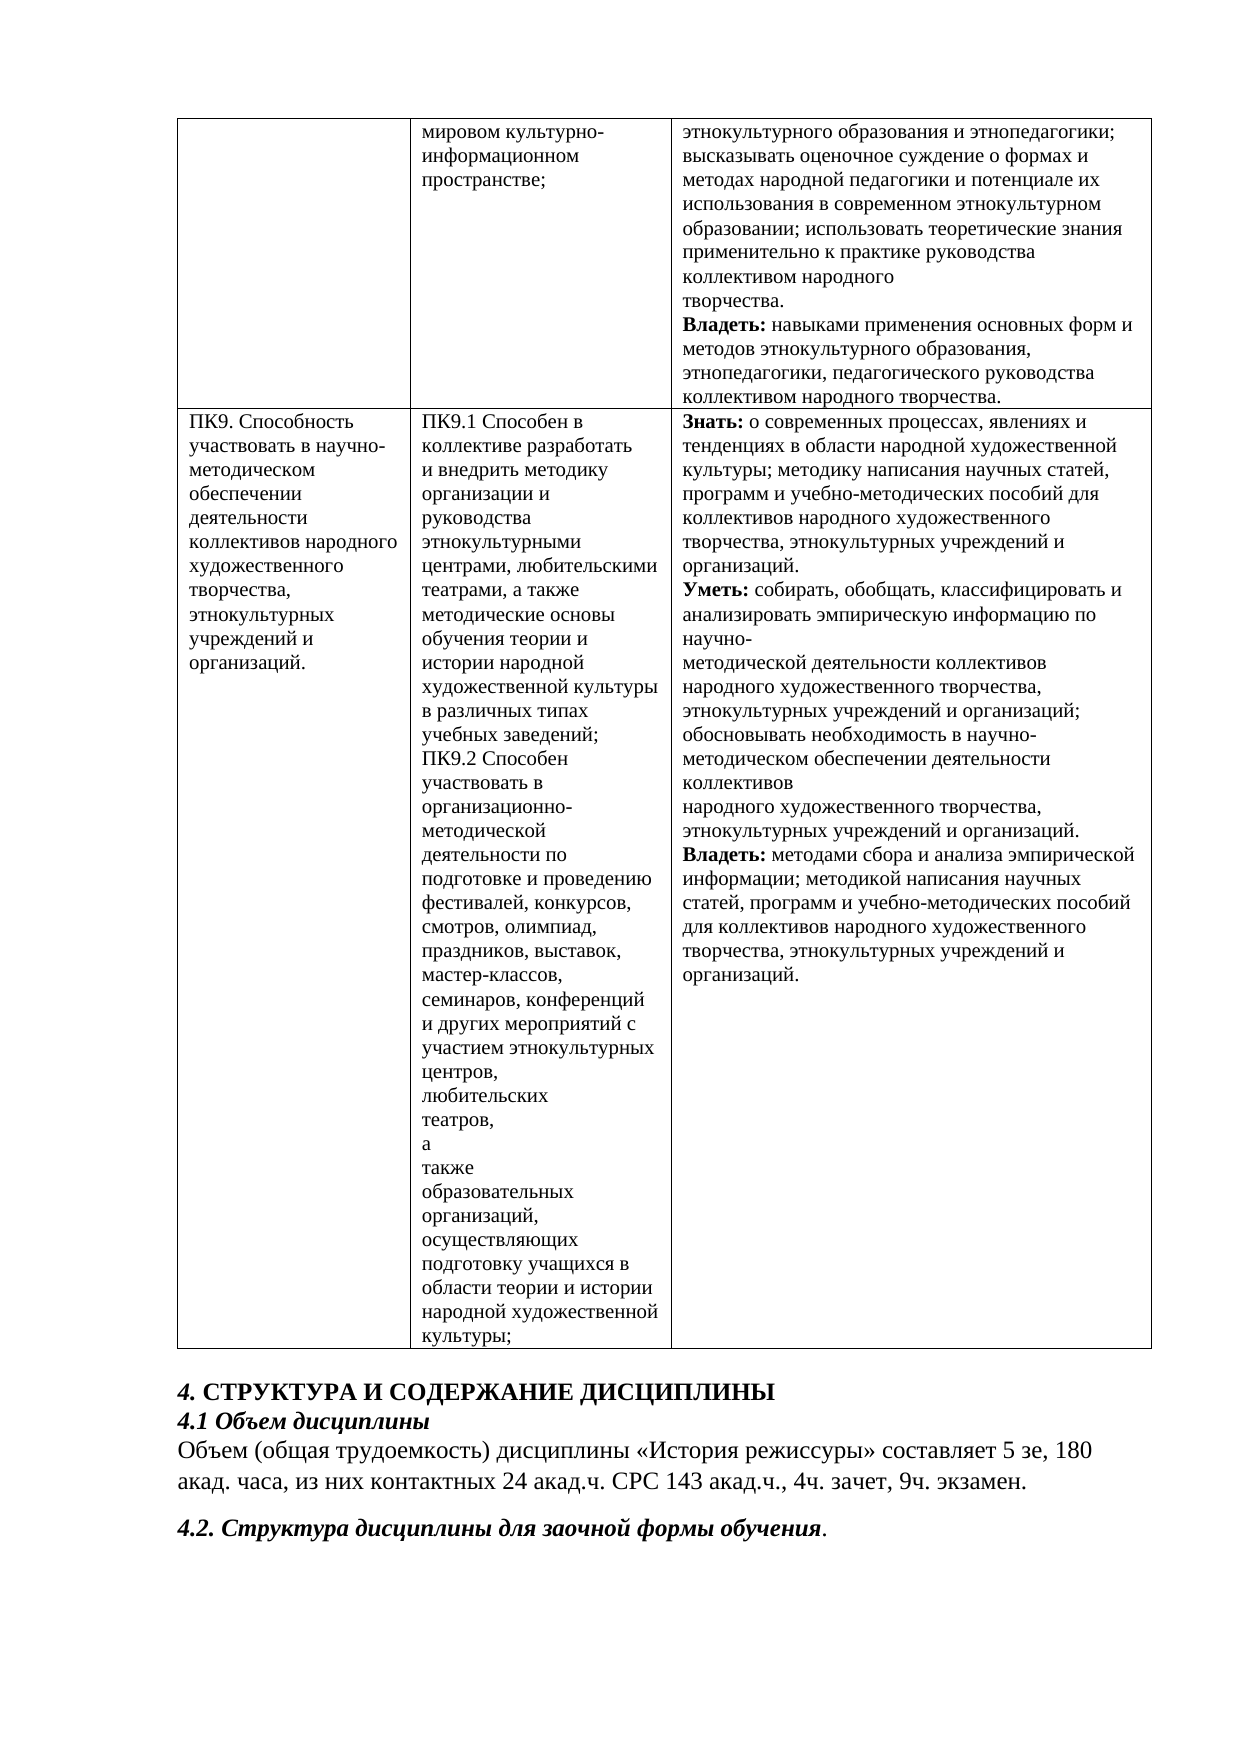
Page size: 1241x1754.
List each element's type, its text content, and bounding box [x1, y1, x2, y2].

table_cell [672, 119, 1151, 408]
table_cell ПК9.1 Способен в коллективе разработать и внедрить методику организации и руководства этнокультурными центрами, любительскими театрами, а также методические основы обучения теории и истории народной художественной культуры в различных типах учебных заведений; ПК9.2 Способен участвовать в организационно-методической деятельности по подготовке и проведению фестивалей, конкурсов, смотров, олимпиад, праздников, выставок, мастер-классов, семинаров, конференций и других мероприятий с участием этнокультурных центров, любительских театров, а также образовательных организаций, осуществляющих подготовку учащихся в области теории и истории народной художественной культуры; [411, 409, 671, 1347]
text 4.1 Объем дисциплины [177, 1406, 1152, 1435]
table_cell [178, 119, 410, 408]
table_cell ПК9. Способность участвовать в научно-методическом обеспечении деятельности коллективов народного художественного творчества, этнокультурных учреждений и организаций. [178, 409, 410, 1347]
table_cell Знать: о современных процессах, явлениях и тенденциях в области народной художественной культуры; методику написания научных статей, программ и учебно-методических пособий для коллективов народного художественного творчества, этнокультурных учреждений и организаций. Уметь: собирать, обобщать, классифицировать и анализировать эмпирическую информацию по научно- методической деятельности коллективов народного художественного творчества, этнокультурных учреждений и организаций; обосновывать необходимость в научно-методическом обеспечении деятельности коллективов народного художественного творчества, этнокультурных учреждений и организаций. Владеть: методами сбора и анализа эмпирической информации; методикой написания научных статей, программ и учебно-методических пособий для коллективов народного художественного творчества, этнокультурных учреждений и организаций. [672, 409, 1151, 1347]
text 4.2. Структура дисциплины для заочной формы обучения. [177, 1513, 1152, 1542]
text 4. СТРУКТУРА И СОДЕРЖАНИЕ ДИСЦИПЛИНЫ [177, 1377, 1152, 1406]
text Объем (общая трудоемкость) дисциплины «История режиссуры» составляет 5 зе, 180 акад. часа, из них контактных 24 акад.ч. СРС 143 акад.ч., 4ч. зачет, 9ч. экзамен. [177, 1435, 1152, 1494]
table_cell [411, 119, 671, 408]
